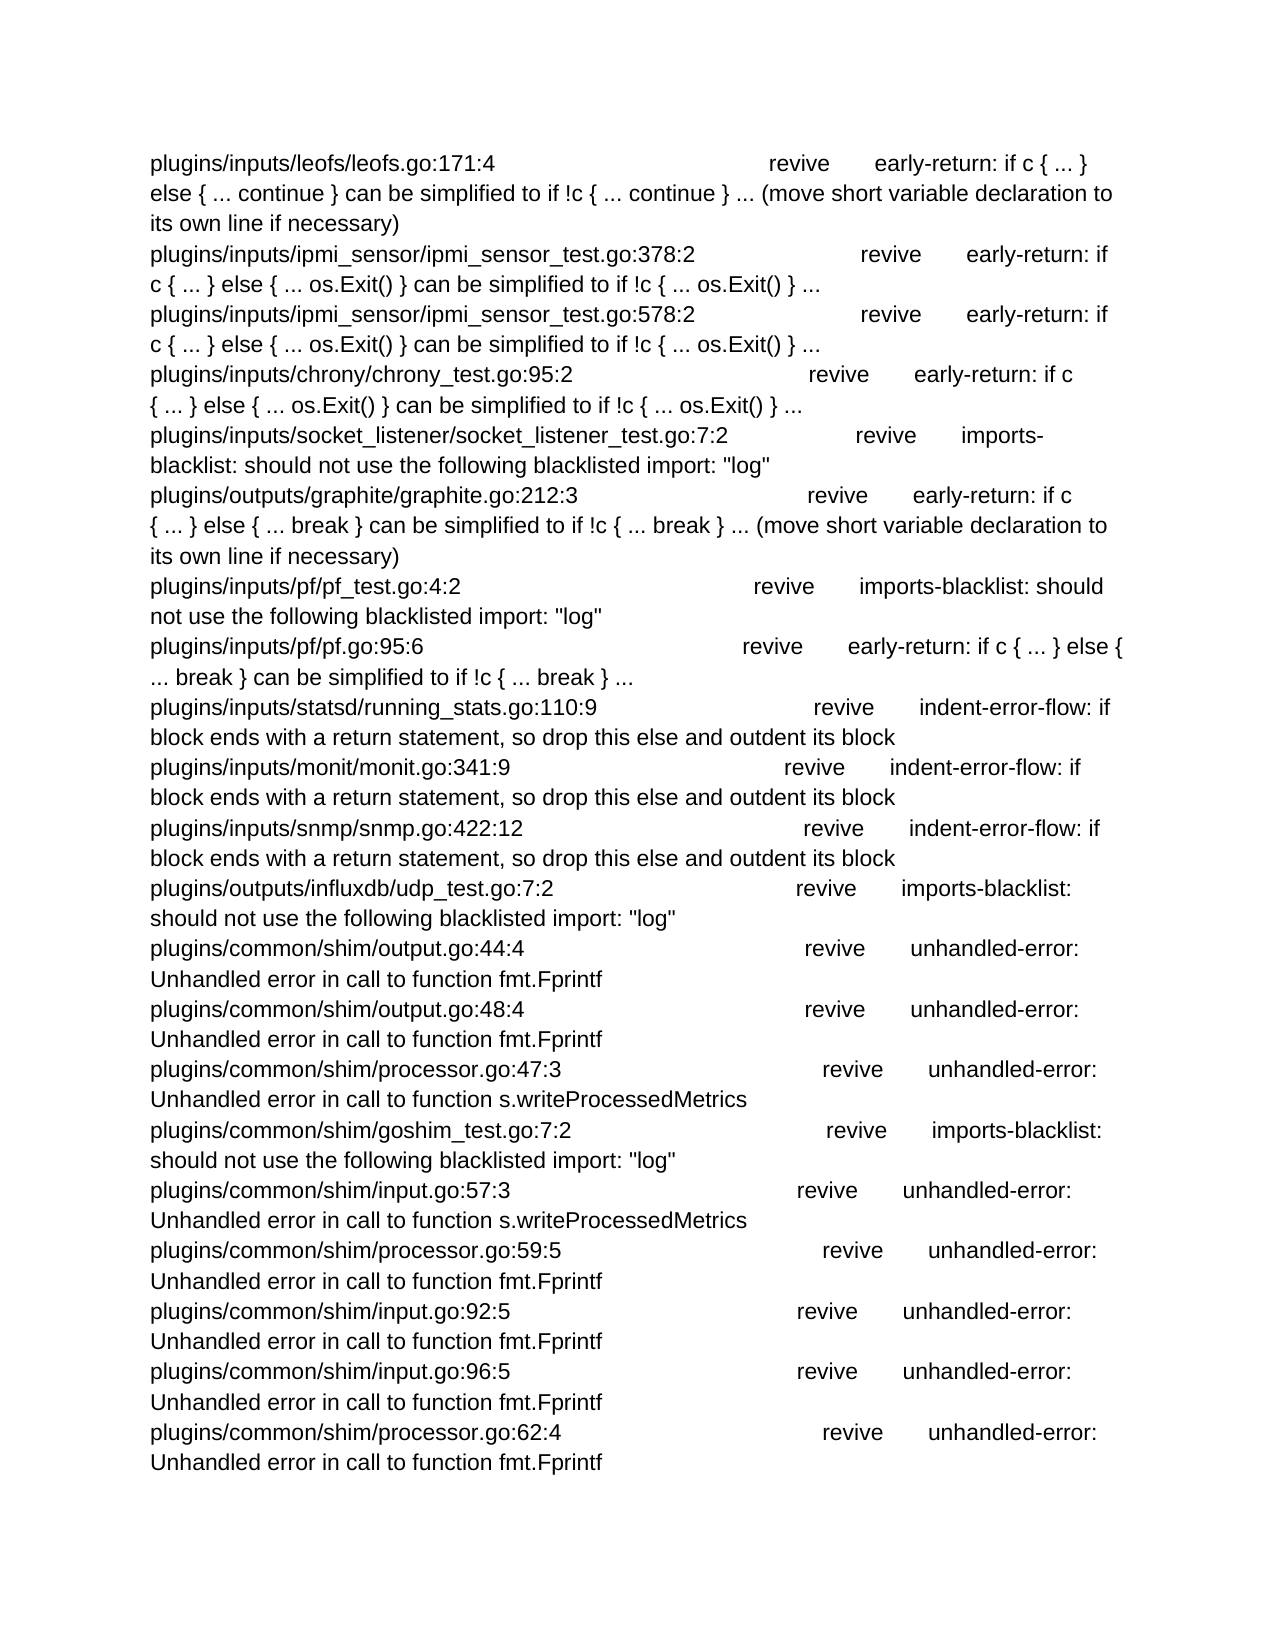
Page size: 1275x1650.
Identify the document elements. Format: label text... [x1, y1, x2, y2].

text plugins/inputs/statsd/running_stats.go:110:9 revive indent-error-flow: if block ends with a return statement, so drop this else and outdent its block [150, 694, 1125, 750]
text plugins/common/shim/input.go:57:3 revive unhandled-error: Unhandled error in call to function s.writeProcessedMetrics [150, 1177, 1125, 1234]
text plugins/common/shim/input.go:96:5 revive unhandled-error: Unhandled error in call to function fmt.Fprintf [150, 1358, 1125, 1415]
text plugins/inputs/ipmi_sensor/ipmi_sensor_test.go:378:2 revive early-return: if c { ... } else { ... os.Exit() } can be simplified to if !c { ... os.Exit() } ... [150, 241, 1125, 297]
text plugins/outputs/graphite/graphite.go:212:3 revive early-return: if c { ... } else { ... break } can be simplified to if !c { ... break } ... (move short variable declaration to its own line if necessary) [150, 482, 1125, 569]
text plugins/common/shim/output.go:48:4 revive unhandled-error: Unhandled error in call to function fmt.Fprintf [150, 996, 1125, 1052]
text plugins/inputs/chrony/chrony_test.go:95:2 revive early-return: if c { ... } else { ... os.Exit() } can be simplified to if !c { ... os.Exit() } ... [150, 361, 1125, 418]
text plugins/inputs/leofs/leofs.go:171:4 revive early-return: if c { ... } else { ... continue } can be simplified to if !c { ... continue } ... (move short variable declaration to its own line if necessary) [150, 150, 1125, 237]
text plugins/common/shim/processor.go:59:5 revive unhandled-error: Unhandled error in call to function fmt.Fprintf [150, 1237, 1125, 1294]
text plugins/inputs/socket_listener/socket_listener_test.go:7:2 revive imports-blacklist: should not use the following blacklisted import: "log" [150, 422, 1125, 478]
text plugins/outputs/influxdb/udp_test.go:7:2 revive imports-blacklist: should not use the following blacklisted import: "log" [150, 875, 1125, 932]
text plugins/inputs/monit/monit.go:341:9 revive indent-error-flow: if block ends with a return statement, so drop this else and outdent its block [150, 754, 1125, 811]
text plugins/common/shim/output.go:44:4 revive unhandled-error: Unhandled error in call to function fmt.Fprintf [150, 935, 1125, 992]
text plugins/common/shim/processor.go:62:4 revive unhandled-error: Unhandled error in call to function fmt.Fprintf [150, 1419, 1125, 1475]
text plugins/inputs/pf/pf_test.go:4:2 revive imports-blacklist: should not use the following blacklisted import: "log" [150, 573, 1125, 629]
text plugins/inputs/snmp/snmp.go:422:12 revive indent-error-flow: if block ends with a return statement, so drop this else and outdent its block [150, 814, 1125, 871]
text plugins/inputs/pf/pf.go:95:6 revive early-return: if c { ... } else { ... break } can be simplified to if !c { ... break } ... [150, 633, 1125, 690]
text plugins/common/shim/input.go:92:5 revive unhandled-error: Unhandled error in call to function fmt.Fprintf [150, 1298, 1125, 1354]
text plugins/inputs/ipmi_sensor/ipmi_sensor_test.go:578:2 revive early-return: if c { ... } else { ... os.Exit() } can be simplified to if !c { ... os.Exit() } ... [150, 301, 1125, 358]
text plugins/common/shim/processor.go:47:3 revive unhandled-error: Unhandled error in call to function s.writeProcessedMetrics [150, 1056, 1125, 1113]
text plugins/common/shim/goshim_test.go:7:2 revive imports-blacklist: should not use the following blacklisted import: "log" [150, 1117, 1125, 1173]
